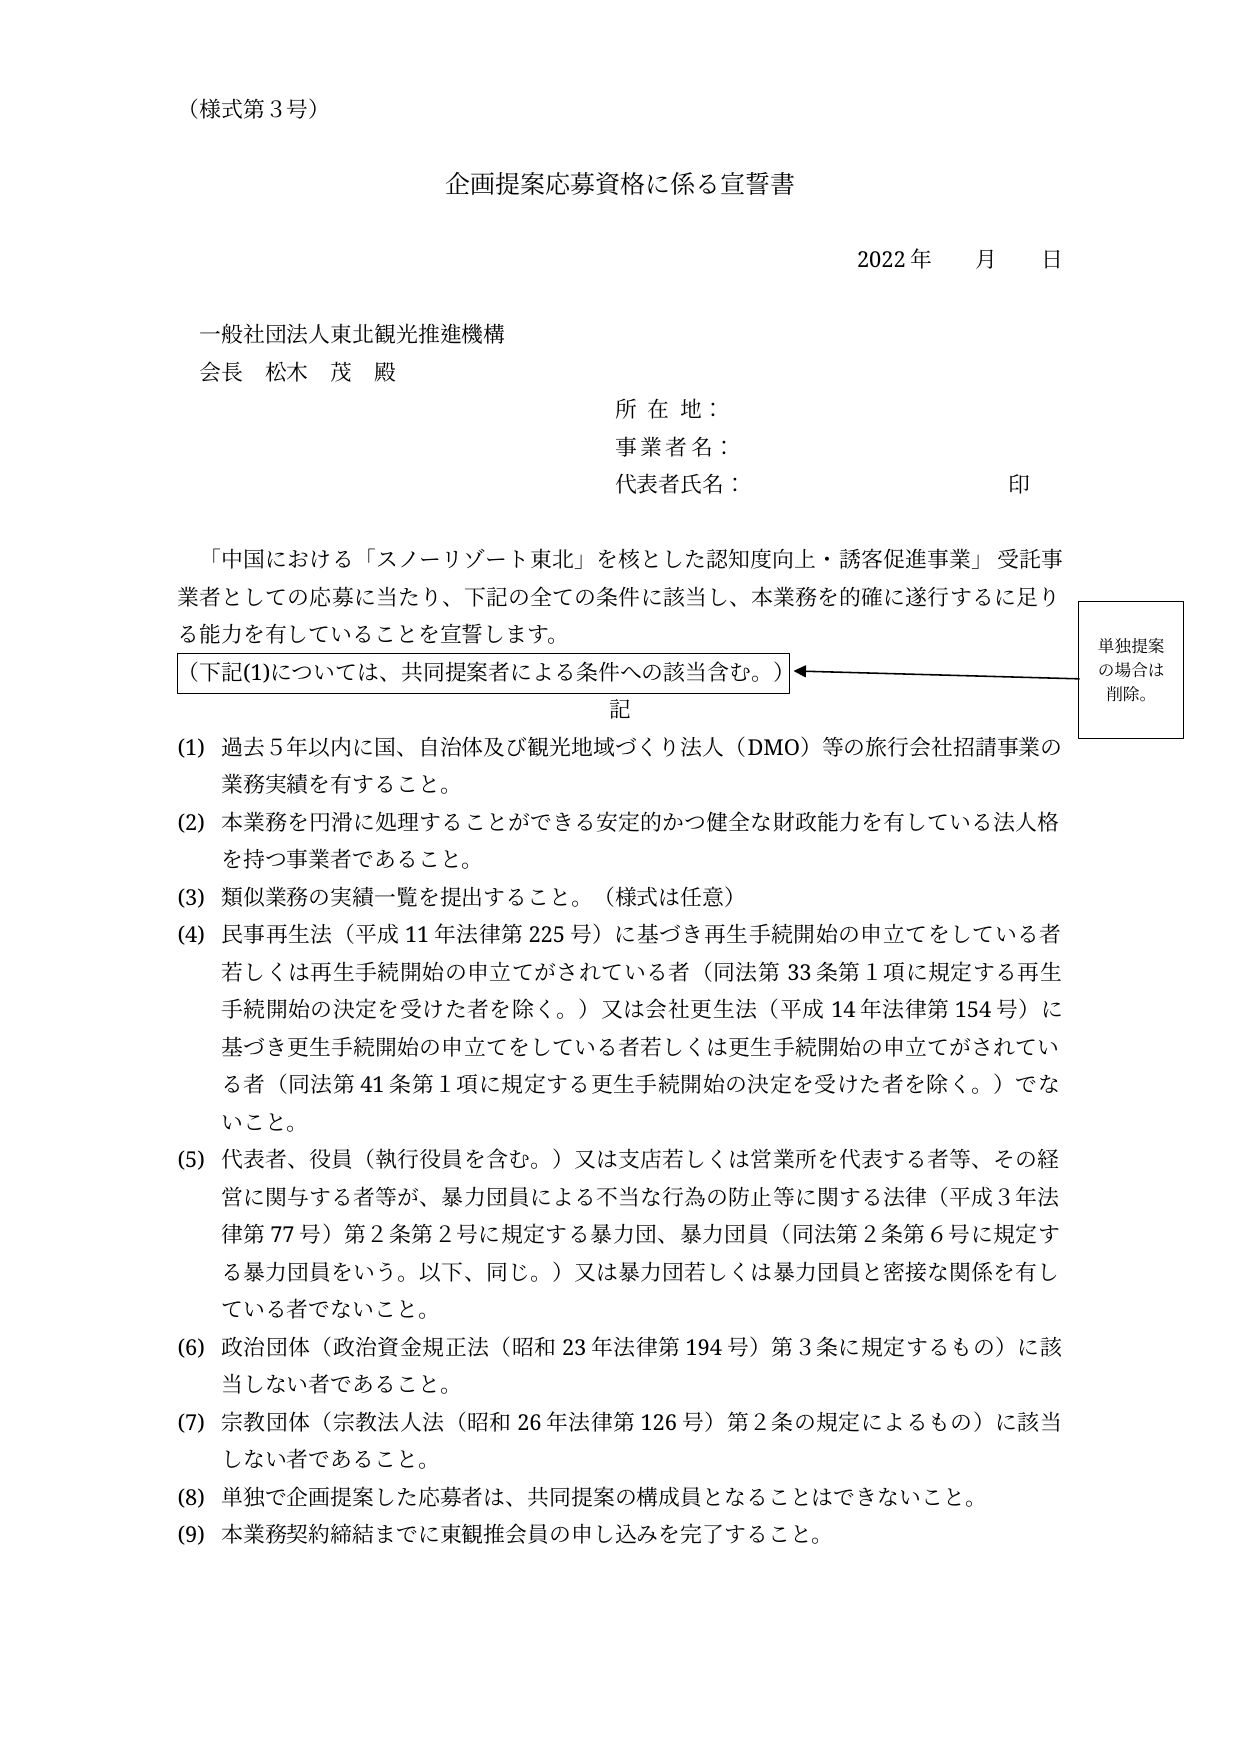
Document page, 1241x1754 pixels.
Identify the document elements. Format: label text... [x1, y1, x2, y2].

list 民事再生法（平成11年法律第225号）に基づき再生手続開始の申立てをしている者若しくは再生手続開始の申立てがされている者（同法第33条第１項に規定する再生手続開始の決定を受けた者を除く。）又は会社更生法（平成14年法律第154号）に基づき更生手続開始の申立てをしている者若しくは更生手続開始の申立てがされている者（同法第41条第１項に規定する更生手続開始の決定を受けた者を除く。）でないこと。 [177, 914, 1063, 1139]
text 「中国における「スノーリゾート東北」を核とした認知度向上・誘客促進事業」受託事業者としての応募に当たり、下記の全ての条件に該当し、本業務を的確に遂行するに足りる能力を有していることを宣誓します。 [177, 539, 1063, 652]
text （下記(1)については、共同提案者による条件への該当含む。） [177, 652, 1063, 689]
text 一般社団法人東北観光推進機構 [177, 314, 1063, 352]
text 会長 松木 茂 殿 [177, 352, 1063, 389]
text （様式第３号） [177, 89, 1063, 127]
list 本業務契約締結までに東観推会員の申し込みを完了すること。 [177, 1514, 1063, 1552]
list 本業務を円滑に処理することができる安定的かつ健全な財政能力を有している法人格を持つ事業者であること。 [177, 802, 1063, 877]
text 企画提案応募資格に係る宣誓書 [177, 164, 1063, 202]
list 政治団体（政治資金規正法（昭和23年法律第194号）第３条に規定するもの）に該当しない者であること。 [177, 1327, 1063, 1402]
text 所在地： [615, 389, 1063, 427]
list 類似業務の実績一覧を提出すること。（様式は任意） [177, 877, 1063, 914]
subtitle 記 [177, 689, 1063, 727]
text 2022年 月 日 [177, 239, 1063, 277]
list 代表者、役員（執行役員を含む。）又は支店若しくは営業所を代表する者等、その経営に関与する者等が、暴力団員による不当な行為の防止等に関する法律（平成３年法律第77号）第２条第２号に規定する暴力団、暴力団員（同法第２条第６号に規定する暴力団員をいう。以下、同じ。）又は暴力団若しくは暴力団員と密接な関係を有している者でないこと。 [177, 1139, 1063, 1327]
list 過去５年以内に国、自治体及び観光地域づくり法人（DMO）等の旅行会社招請事業の業務実績を有すること。 [177, 727, 1063, 802]
list 単独で企画提案した応募者は、共同提案の構成員となることはできないこと。 [177, 1477, 1063, 1514]
text 事業者名： [615, 427, 1063, 464]
list 宗教団体（宗教法人法（昭和26年法律第126号）第２条の規定によるもの）に該当 しない者であること。 [177, 1402, 1063, 1477]
text 代表者氏名： 印 [615, 464, 1063, 502]
